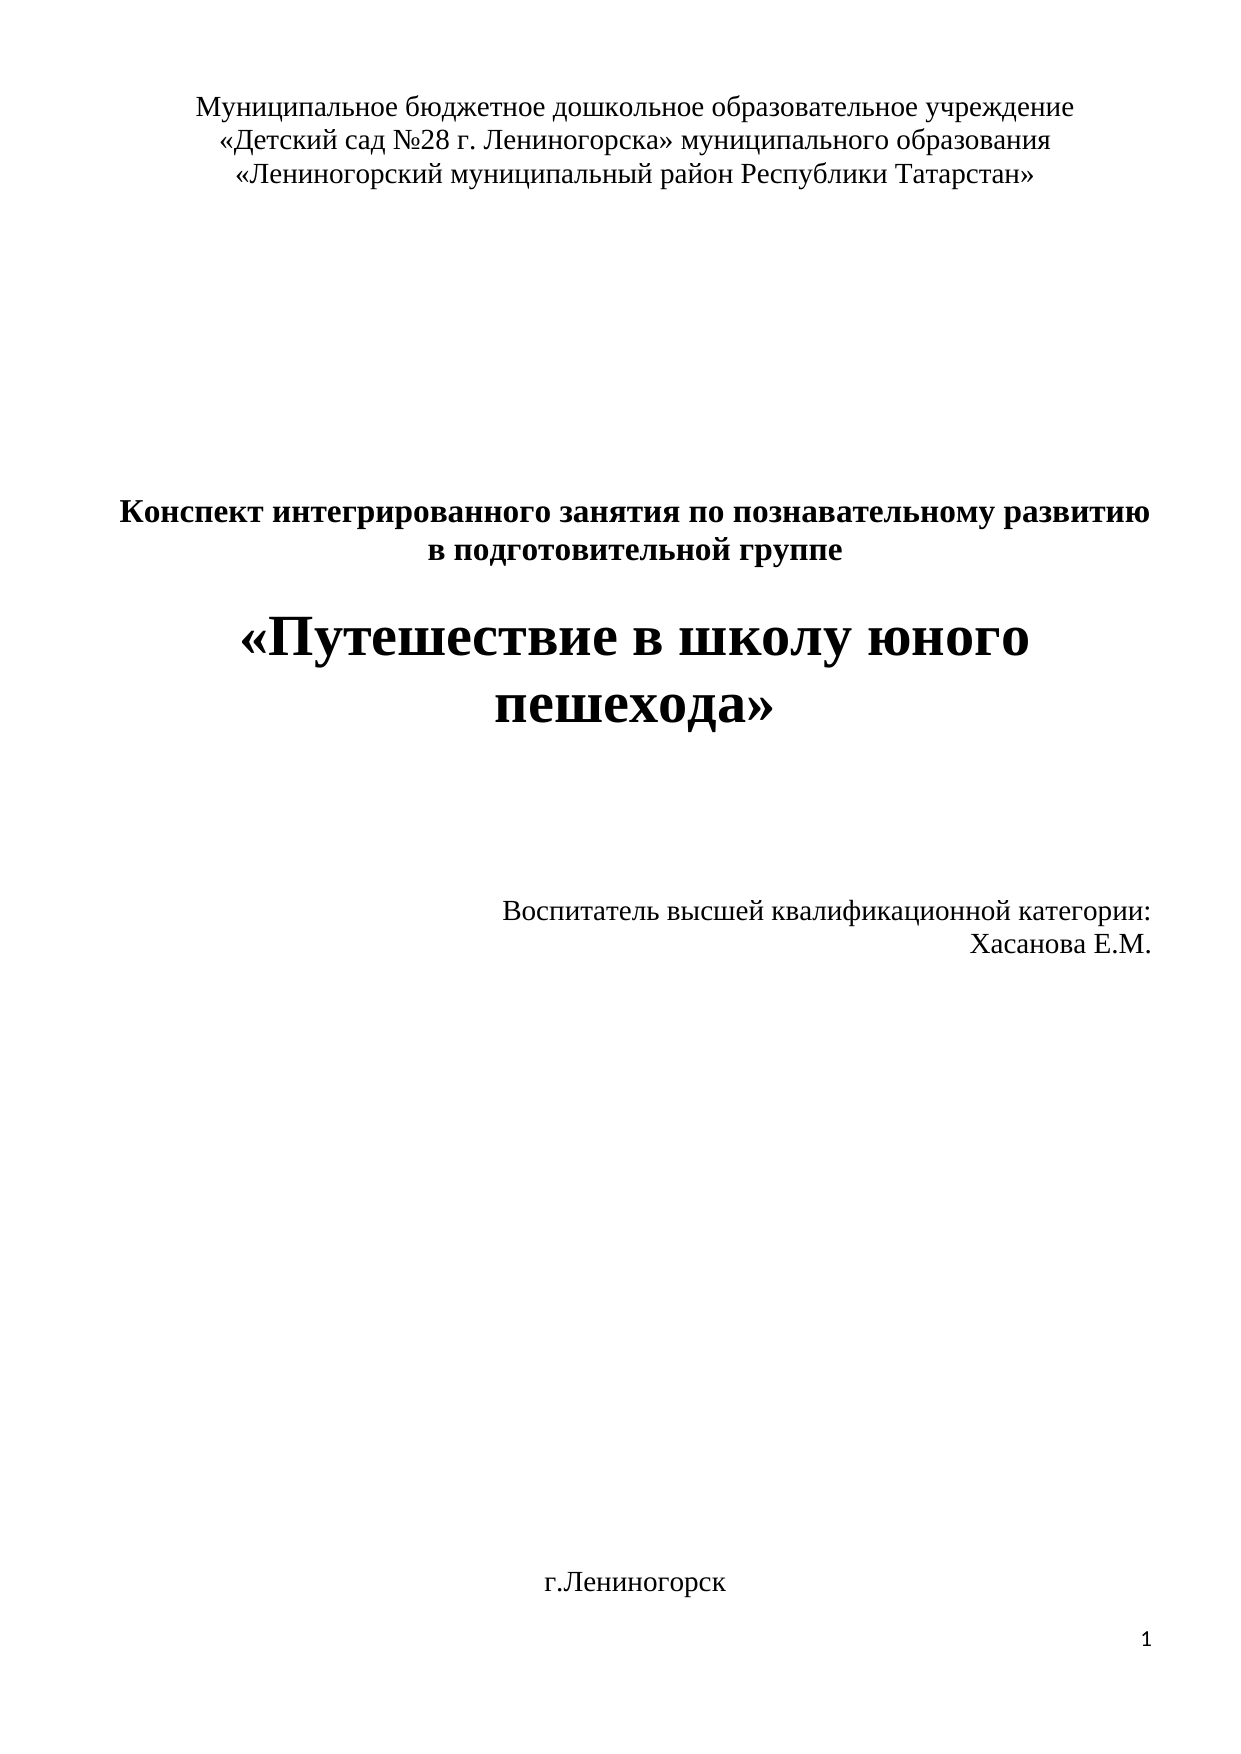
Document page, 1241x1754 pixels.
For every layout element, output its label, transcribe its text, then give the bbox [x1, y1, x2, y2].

text Конспект интегрированного занятия по познавательному развитию в подготовительной группе [118, 491, 1152, 568]
text Муниципальное бюджетное дошкольное образовательное учреждение [118, 89, 1152, 122]
text «Путешествие в школу юного пешехода» [118, 601, 1152, 736]
text Воспитатель высшей квалификационной категории: [118, 893, 1152, 926]
text Хасанова Е.М. [118, 926, 1152, 960]
text «Лениногорский муниципальный район Республики Татарстан» [118, 156, 1152, 189]
text г.Лениногорск [118, 1564, 1152, 1597]
text «Детский сад №28 г. Лениногорска» муниципального образования [118, 122, 1152, 156]
